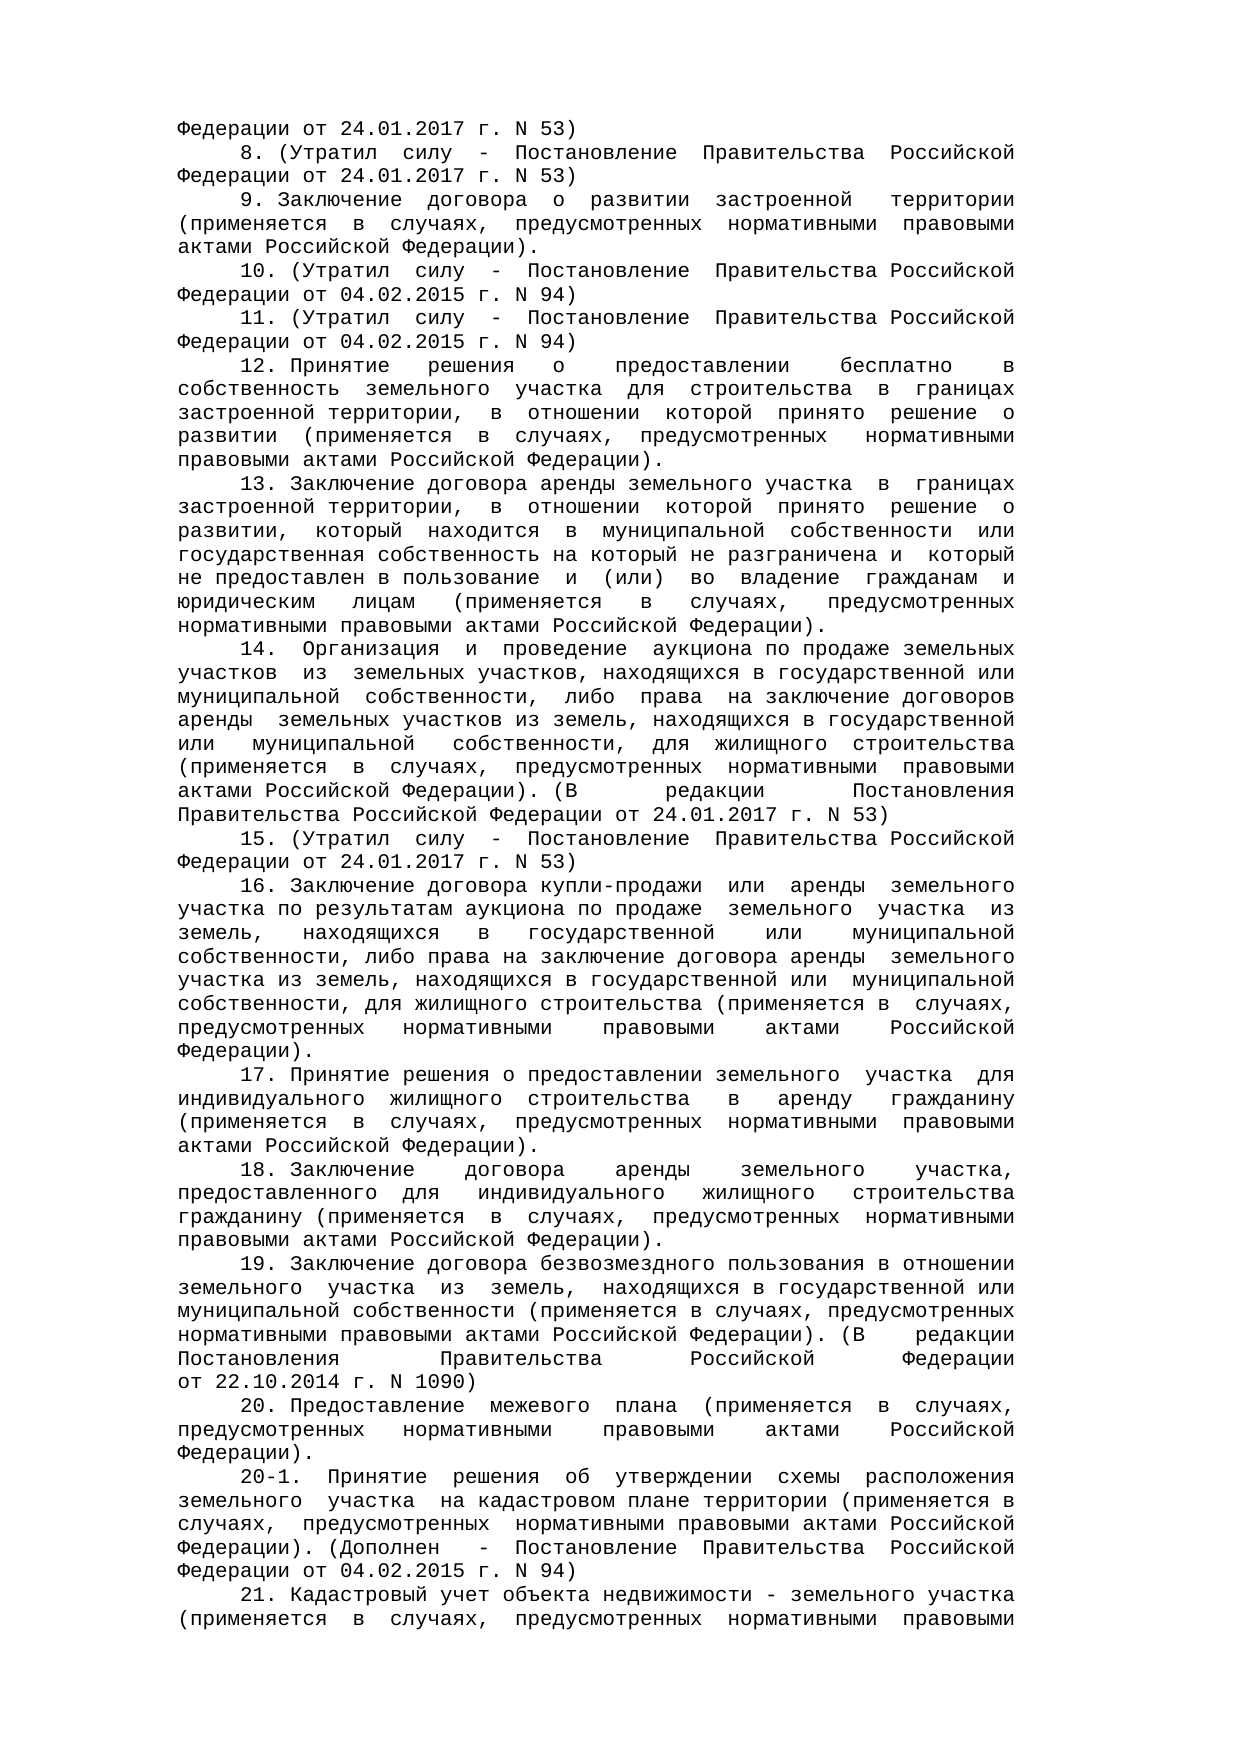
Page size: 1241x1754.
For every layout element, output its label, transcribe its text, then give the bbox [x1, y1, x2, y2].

text Федерации от 24.01.2017 г. N 53) [177, 118, 1152, 142]
text (применяется в случаях, предусмотренных нормативными правовыми [177, 757, 1152, 780]
text аренды земельных участков из земель, находящихся в государственной [177, 709, 1152, 733]
text 11. (Утратил силу - Постановление Правительства Российской [177, 307, 1152, 331]
text собственности, для жилищного строительства (применяется в случаях, [177, 993, 1152, 1017]
text 15. (Утратил силу - Постановление Правительства Российской [177, 827, 1152, 851]
text Федерации от 04.02.2015 г. N 94) [177, 1561, 1152, 1584]
text Федерации от 24.01.2017 г. N 53) [177, 165, 1152, 189]
text от 22.10.2014 г. N 1090) [177, 1371, 1152, 1395]
text нормативными правовыми актами Российской Федерации). (В редакции [177, 1324, 1152, 1348]
text 9. Заключение договора о развитии застроенной территории [177, 189, 1152, 213]
text предоставленного для индивидуального жилищного строительства [177, 1182, 1152, 1206]
text Правительства Российской Федерации от 24.01.2017 г. N 53) [177, 804, 1152, 827]
text развитии (применяется в случаях, предусмотренных нормативными [177, 426, 1152, 449]
text актами Российской Федерации). (В редакции Постановления [177, 780, 1152, 804]
text Федерации). (Дополнен - Постановление Правительства Российской [177, 1537, 1152, 1561]
text участка из земель, находящихся в государственной или муниципальной [177, 969, 1152, 993]
text участка по результатам аукциона по продаже земельного участка из [177, 898, 1152, 922]
text муниципальной собственности (применяется в случаях, предусмотренных [177, 1300, 1152, 1324]
text Федерации от 04.02.2015 г. N 94) [177, 331, 1152, 354]
text государственная собственность на который не разграничена и который [177, 544, 1152, 567]
text собственности, либо права на заключение договора аренды земельного [177, 946, 1152, 969]
text (применяется в случаях, предусмотренных нормативными правовыми [177, 1111, 1152, 1135]
text Федерации). [177, 1442, 1152, 1466]
text земельного участка на кадастровом плане территории (применяется в [177, 1489, 1152, 1513]
text застроенной территории, в отношении которой принято решение о [177, 402, 1152, 426]
text 17. Принятие решения о предоставлении земельного участка для [177, 1064, 1152, 1088]
text гражданину (применяется в случаях, предусмотренных нормативными [177, 1206, 1152, 1229]
text 20-1. Принятие решения об утверждении схемы расположения [177, 1466, 1152, 1489]
text Федерации от 24.01.2017 г. N 53) [177, 851, 1152, 875]
text участков из земельных участков, находящихся в государственной или [177, 662, 1152, 686]
text случаях, предусмотренных нормативными правовыми актами Российской [177, 1513, 1152, 1537]
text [177, 1608, 1152, 1631]
text предусмотренных нормативными правовыми актами Российской [177, 1419, 1152, 1442]
text 20. Предоставление межевого плана (применяется в случаях, [177, 1395, 1152, 1419]
text 12. Принятие решения о предоставлении бесплатно в [177, 354, 1152, 378]
text застроенной территории, в отношении которой принято решение о [177, 496, 1152, 520]
text или муниципальной собственности, для жилищного строительства [177, 733, 1152, 757]
text юридическим лицам (применяется в случаях, предусмотренных [177, 591, 1152, 615]
text земель, находящихся в государственной или муниципальной [177, 922, 1152, 946]
text 13. Заключение договора аренды земельного участка в границах [177, 473, 1152, 496]
text не предоставлен в пользование и (или) во владение гражданам и [177, 567, 1152, 591]
text Постановления Правительства Российской Федерации [177, 1348, 1152, 1371]
text актами Российской Федерации). [177, 1135, 1152, 1158]
text 19. Заключение договора безвозмездного пользования в отношении [177, 1253, 1152, 1277]
text собственность земельного участка для строительства в границах [177, 378, 1152, 402]
text (применяется в случаях, предусмотренных нормативными правовыми [177, 213, 1152, 236]
text 18. Заключение договора аренды земельного участка, [177, 1158, 1152, 1182]
text предусмотренных нормативными правовыми актами Российской [177, 1017, 1152, 1040]
text 14. Организация и проведение аукциона по продаже земельных [177, 638, 1152, 662]
text правовыми актами Российской Федерации). [177, 449, 1152, 473]
text индивидуального жилищного строительства в аренду гражданину [177, 1088, 1152, 1111]
text 21. Кадастровый учет объекта недвижимости - земельного участка [177, 1584, 1152, 1608]
text развитии, который находится в муниципальной собственности или [177, 520, 1152, 544]
text муниципальной собственности, либо права на заключение договоров [177, 686, 1152, 709]
text правовыми актами Российской Федерации). [177, 1229, 1152, 1253]
text 8. (Утратил силу - Постановление Правительства Российской [177, 142, 1152, 165]
text 16. Заключение договора купли-продажи или аренды земельного [177, 875, 1152, 898]
text Федерации). [177, 1040, 1152, 1064]
text земельного участка из земель, находящихся в государственной или [177, 1277, 1152, 1300]
text актами Российской Федерации). [177, 236, 1152, 260]
text 10. (Утратил силу - Постановление Правительства Российской [177, 260, 1152, 284]
text Федерации от 04.02.2015 г. N 94) [177, 284, 1152, 307]
text нормативными правовыми актами Российской Федерации). [177, 615, 1152, 638]
